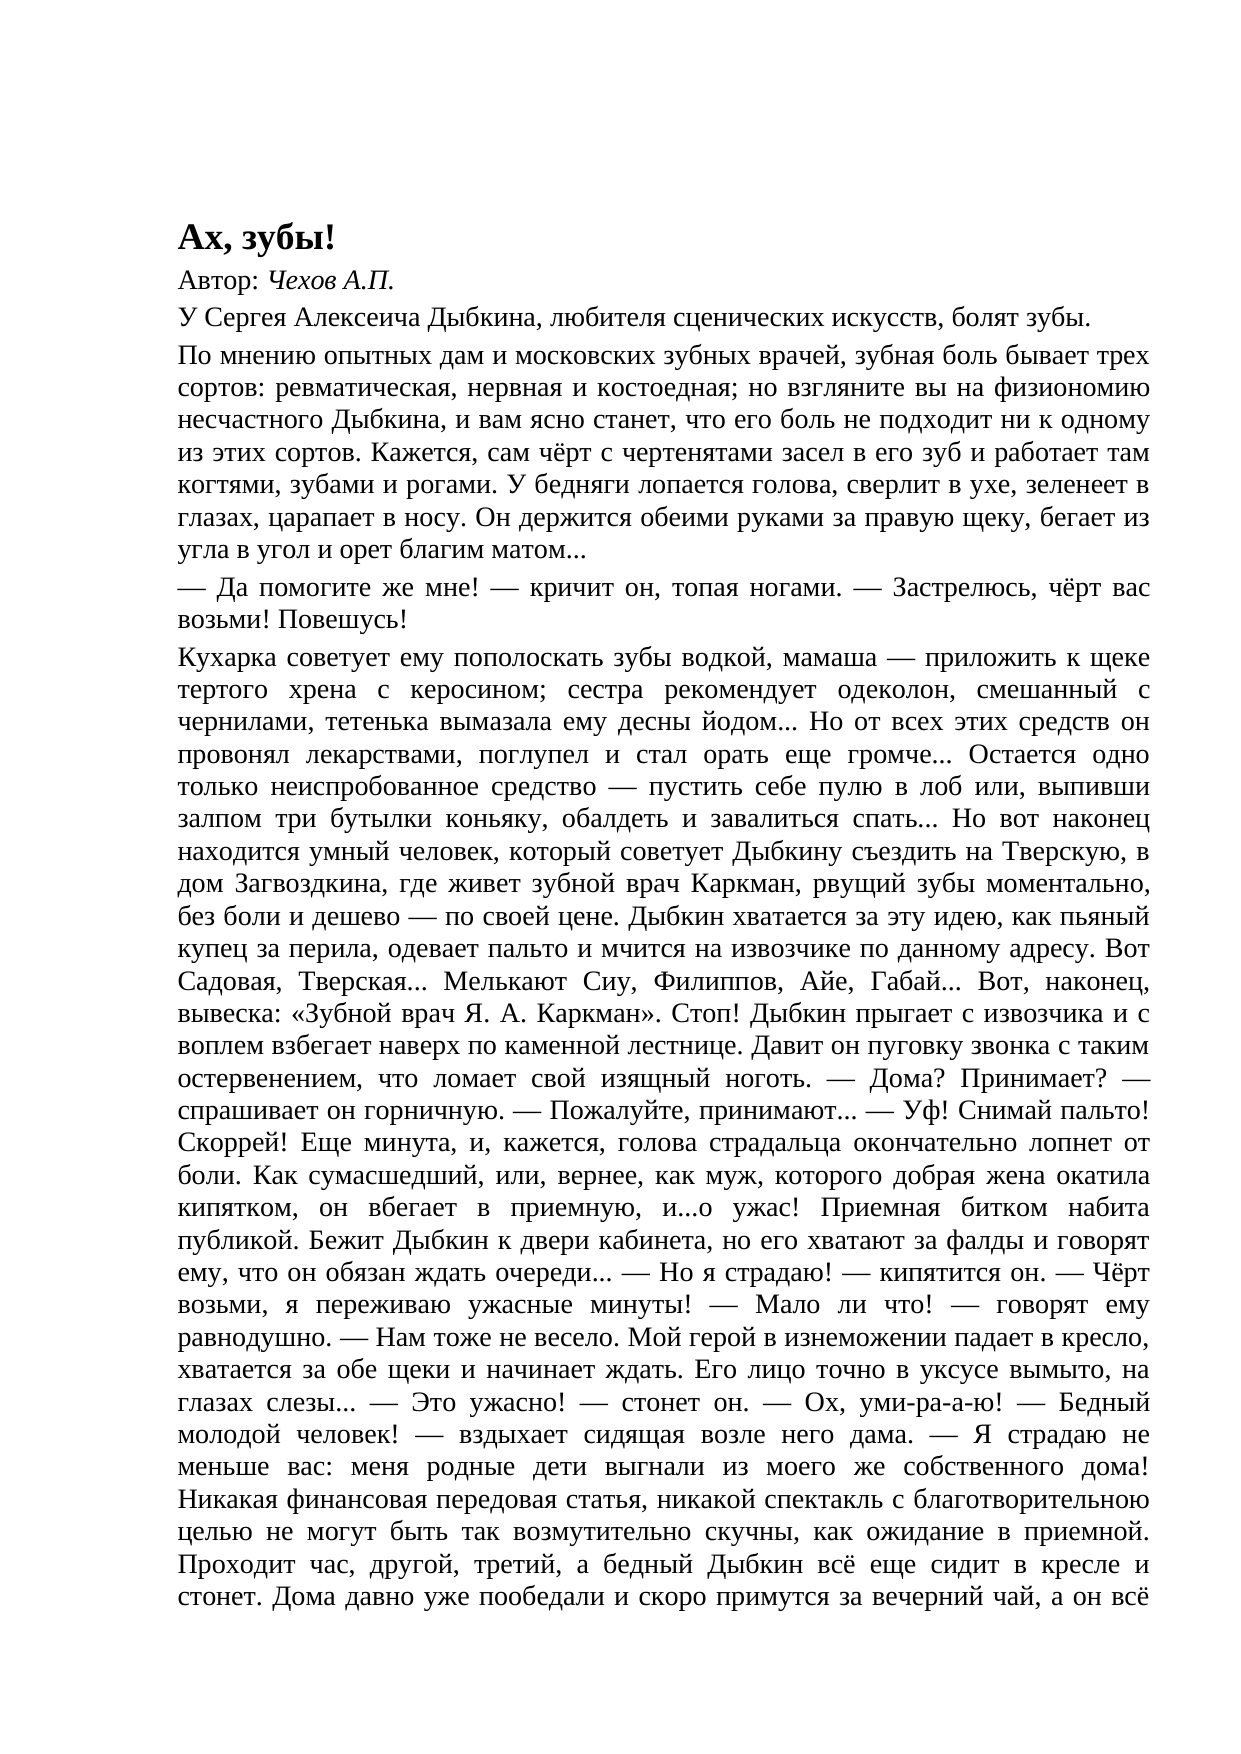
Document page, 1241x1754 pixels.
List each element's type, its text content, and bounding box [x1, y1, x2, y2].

subtitle Ах, зубы! [177, 214, 1152, 258]
text Автор: Чехов А.П. [177, 263, 1152, 295]
text — Да помогите же мне! — кричит он, топая ногами. — Застрелюсь, чёрт вас возьми! Повешусь! [177, 570, 1152, 634]
text По мнению опытных дам и московских зубных врачей, зубная боль бывает трех сортов: ревматическая, нервная и костоедная; но взгляните вы на физиономию несчастного Дыбкина, и вам ясно станет, что его боль не подходит ни к одному из этих сортов. Кажется, сам чёрт с чертенятами засел в его зуб и работает там когтями, зубами и рогами. У бедняги лопается голова, сверлит в ухе, зеленеет в глазах, царапает в носу. Он держится обеими руками за правую щеку, бегает из угла в угол и орет благим матом... [177, 338, 1152, 564]
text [177, 639, 1152, 1611]
text У Сергея Алексеича Дыбкина, любителя сценических искусств, болят зубы. [177, 300, 1152, 333]
